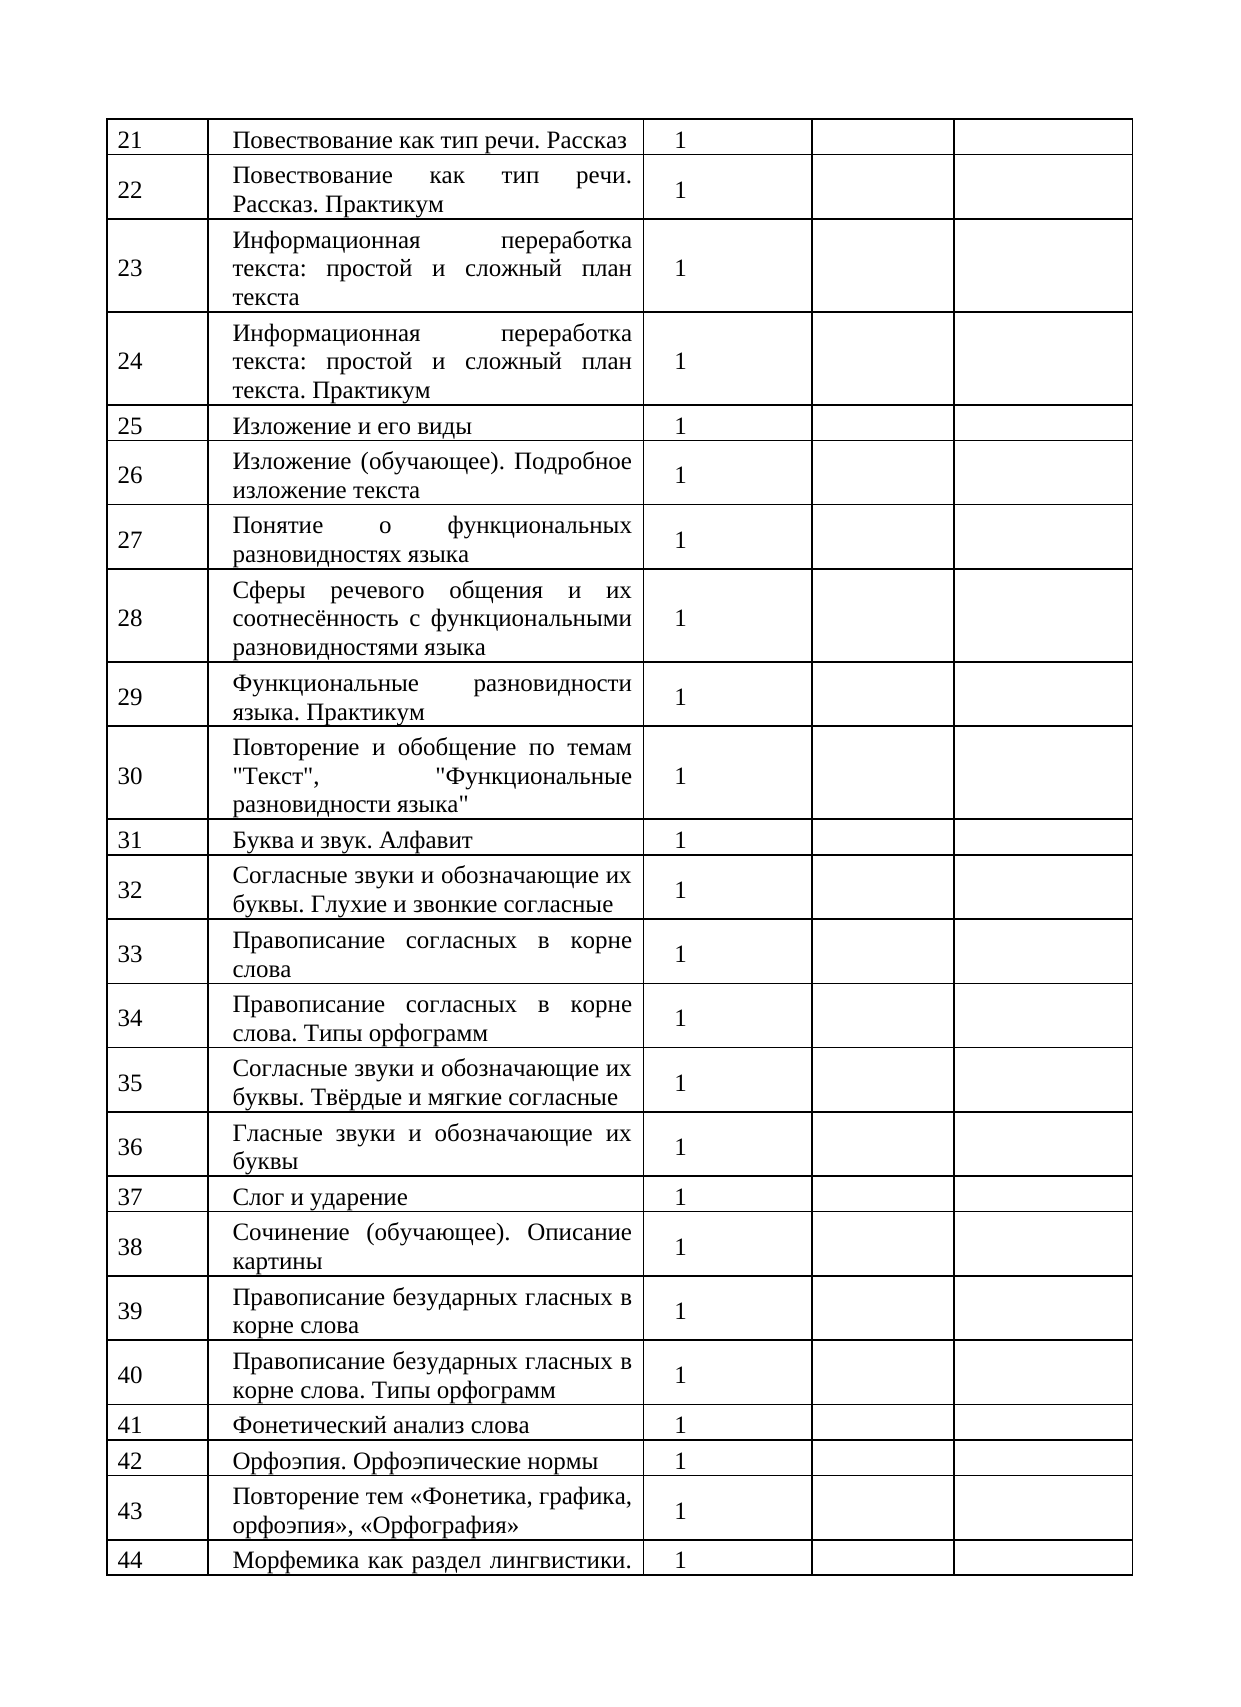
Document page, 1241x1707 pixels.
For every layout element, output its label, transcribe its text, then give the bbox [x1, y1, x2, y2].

table_cell [813, 820, 953, 854]
table_cell 1 [644, 313, 811, 404]
table_cell Информационная переработка текста: простой и сложный план текста [209, 220, 643, 311]
table_cell [813, 1113, 953, 1175]
table_cell [813, 505, 953, 568]
table_cell [813, 441, 953, 504]
table_cell [813, 920, 953, 982]
table_cell Согласные звуки и обозначающие их буквы. Глухие и звонкие согласные [209, 856, 643, 918]
table_cell [813, 663, 953, 725]
table_cell Правописание согласных в корне слова [209, 920, 643, 982]
table_cell [813, 120, 953, 154]
table_cell 1 [644, 1177, 811, 1211]
table_cell 1 [644, 920, 811, 982]
table_cell [813, 727, 953, 818]
table_cell 41 [108, 1405, 207, 1439]
table_cell 1 [644, 820, 811, 854]
table_cell 1 [644, 727, 811, 818]
table_cell [955, 1541, 1132, 1574]
table_cell 36 [108, 1113, 207, 1175]
table_cell 39 [108, 1277, 207, 1339]
table_cell [955, 155, 1132, 218]
table_cell [955, 313, 1132, 404]
table_cell [955, 856, 1132, 918]
table_cell 1 [644, 155, 811, 218]
table_cell 38 [108, 1212, 207, 1275]
table_cell [813, 1441, 953, 1474]
table_cell [813, 570, 953, 661]
table_cell 43 [108, 1476, 207, 1539]
table_cell [955, 920, 1132, 982]
table_cell [955, 1048, 1132, 1111]
table_cell [955, 1441, 1132, 1474]
table_cell Повествование как тип речи. Рассказ. Практикум [209, 155, 643, 218]
table_cell Повторение тем «Фонетика, графика, орфоэпия», «Орфография» [209, 1476, 643, 1539]
table_cell [813, 1476, 953, 1539]
table_cell [955, 663, 1132, 725]
table_cell 23 [108, 220, 207, 311]
table_cell 29 [108, 663, 207, 725]
table_cell Повторение и обобщение по темам "Текст", "Функциональные разновидности языка" [209, 727, 643, 818]
table_cell [955, 505, 1132, 568]
table_cell 1 [644, 856, 811, 918]
table_cell 30 [108, 727, 207, 818]
table_cell 1 [644, 120, 811, 154]
table_cell Согласные звуки и обозначающие их буквы. Твёрдые и мягкие согласные [209, 1048, 643, 1111]
table_cell Буква и звук. Алфавит [209, 820, 643, 854]
table_cell 1 [644, 1405, 811, 1439]
table_cell [813, 856, 953, 918]
table_cell 26 [108, 441, 207, 504]
table_cell Сочинение (обучающее). Описание картины [209, 1212, 643, 1275]
table_cell 1 [644, 663, 811, 725]
table_cell [955, 1113, 1132, 1175]
table_cell [813, 313, 953, 404]
table_cell [813, 1541, 953, 1574]
table_cell 1 [644, 406, 811, 439]
table_cell 1 [644, 570, 811, 661]
table_cell 1 [644, 1476, 811, 1539]
table_cell 1 [644, 505, 811, 568]
table_cell 1 [644, 1541, 811, 1574]
table_cell Гласные звуки и обозначающие их буквы [209, 1113, 643, 1175]
table_cell 21 [108, 120, 207, 154]
table_cell Орфоэпия. Орфоэпические нормы [209, 1441, 643, 1474]
table_cell 1 [644, 1277, 811, 1339]
table_cell 40 [108, 1341, 207, 1403]
table_cell 1 [644, 441, 811, 504]
table_cell 1 [644, 1048, 811, 1111]
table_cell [209, 1541, 643, 1574]
table_cell [955, 406, 1132, 439]
table_cell 27 [108, 505, 207, 568]
table_cell Функциональные разновидности языка. Практикум [209, 663, 643, 725]
table_cell 1 [644, 984, 811, 1047]
table_cell [813, 406, 953, 439]
table_cell Правописание безударных гласных в корне слова. Типы орфограмм [209, 1341, 643, 1403]
table_cell 32 [108, 856, 207, 918]
table_cell 44 [108, 1541, 207, 1574]
table_cell [955, 820, 1132, 854]
table_cell 1 [644, 1113, 811, 1175]
table_cell [813, 155, 953, 218]
table_cell [955, 1341, 1132, 1403]
table_cell [955, 220, 1132, 311]
table_cell 1 [644, 1341, 811, 1403]
table_cell 25 [108, 406, 207, 439]
table_cell Слог и ударение [209, 1177, 643, 1211]
table_cell Правописание согласных в корне слова. Типы орфограмм [209, 984, 643, 1047]
table_cell 24 [108, 313, 207, 404]
table_cell [813, 984, 953, 1047]
table_cell 22 [108, 155, 207, 218]
table_cell 35 [108, 1048, 207, 1111]
table_cell [813, 1277, 953, 1339]
table_cell Изложение (обучающее). Подробное изложение текста [209, 441, 643, 504]
table_cell 1 [644, 220, 811, 311]
table_cell [813, 1048, 953, 1111]
table_cell [813, 1341, 953, 1403]
table_cell [813, 1212, 953, 1275]
table_cell Фонетический анализ слова [209, 1405, 643, 1439]
table_cell Сферы речевого общения и их соотнесённость с функциональными разновидностями языка [209, 570, 643, 661]
table_cell [955, 120, 1132, 154]
table_cell [813, 220, 953, 311]
table_cell 1 [644, 1441, 811, 1474]
table_cell [955, 1476, 1132, 1539]
table_cell 28 [108, 570, 207, 661]
table_cell Изложение и его виды [209, 406, 643, 439]
table_cell [955, 1212, 1132, 1275]
table_cell [955, 1277, 1132, 1339]
table_cell 1 [644, 1212, 811, 1275]
table_cell [955, 984, 1132, 1047]
table_cell 33 [108, 920, 207, 982]
table_cell [955, 1177, 1132, 1211]
table_cell [955, 727, 1132, 818]
table_cell [955, 570, 1132, 661]
table_cell [955, 441, 1132, 504]
table_cell [813, 1177, 953, 1211]
table_cell [813, 1405, 953, 1439]
table_cell [955, 1405, 1132, 1439]
table_cell 34 [108, 984, 207, 1047]
table_cell Понятие о функциональных разновидностях языка [209, 505, 643, 568]
table_cell 31 [108, 820, 207, 854]
table_cell 42 [108, 1441, 207, 1474]
table_cell Информационная переработка текста: простой и сложный план текста. Практикум [209, 313, 643, 404]
table_cell Повествование как тип речи. Рассказ [209, 120, 643, 154]
table_cell Правописание безударных гласных в корне слова [209, 1277, 643, 1339]
table_cell 37 [108, 1177, 207, 1211]
